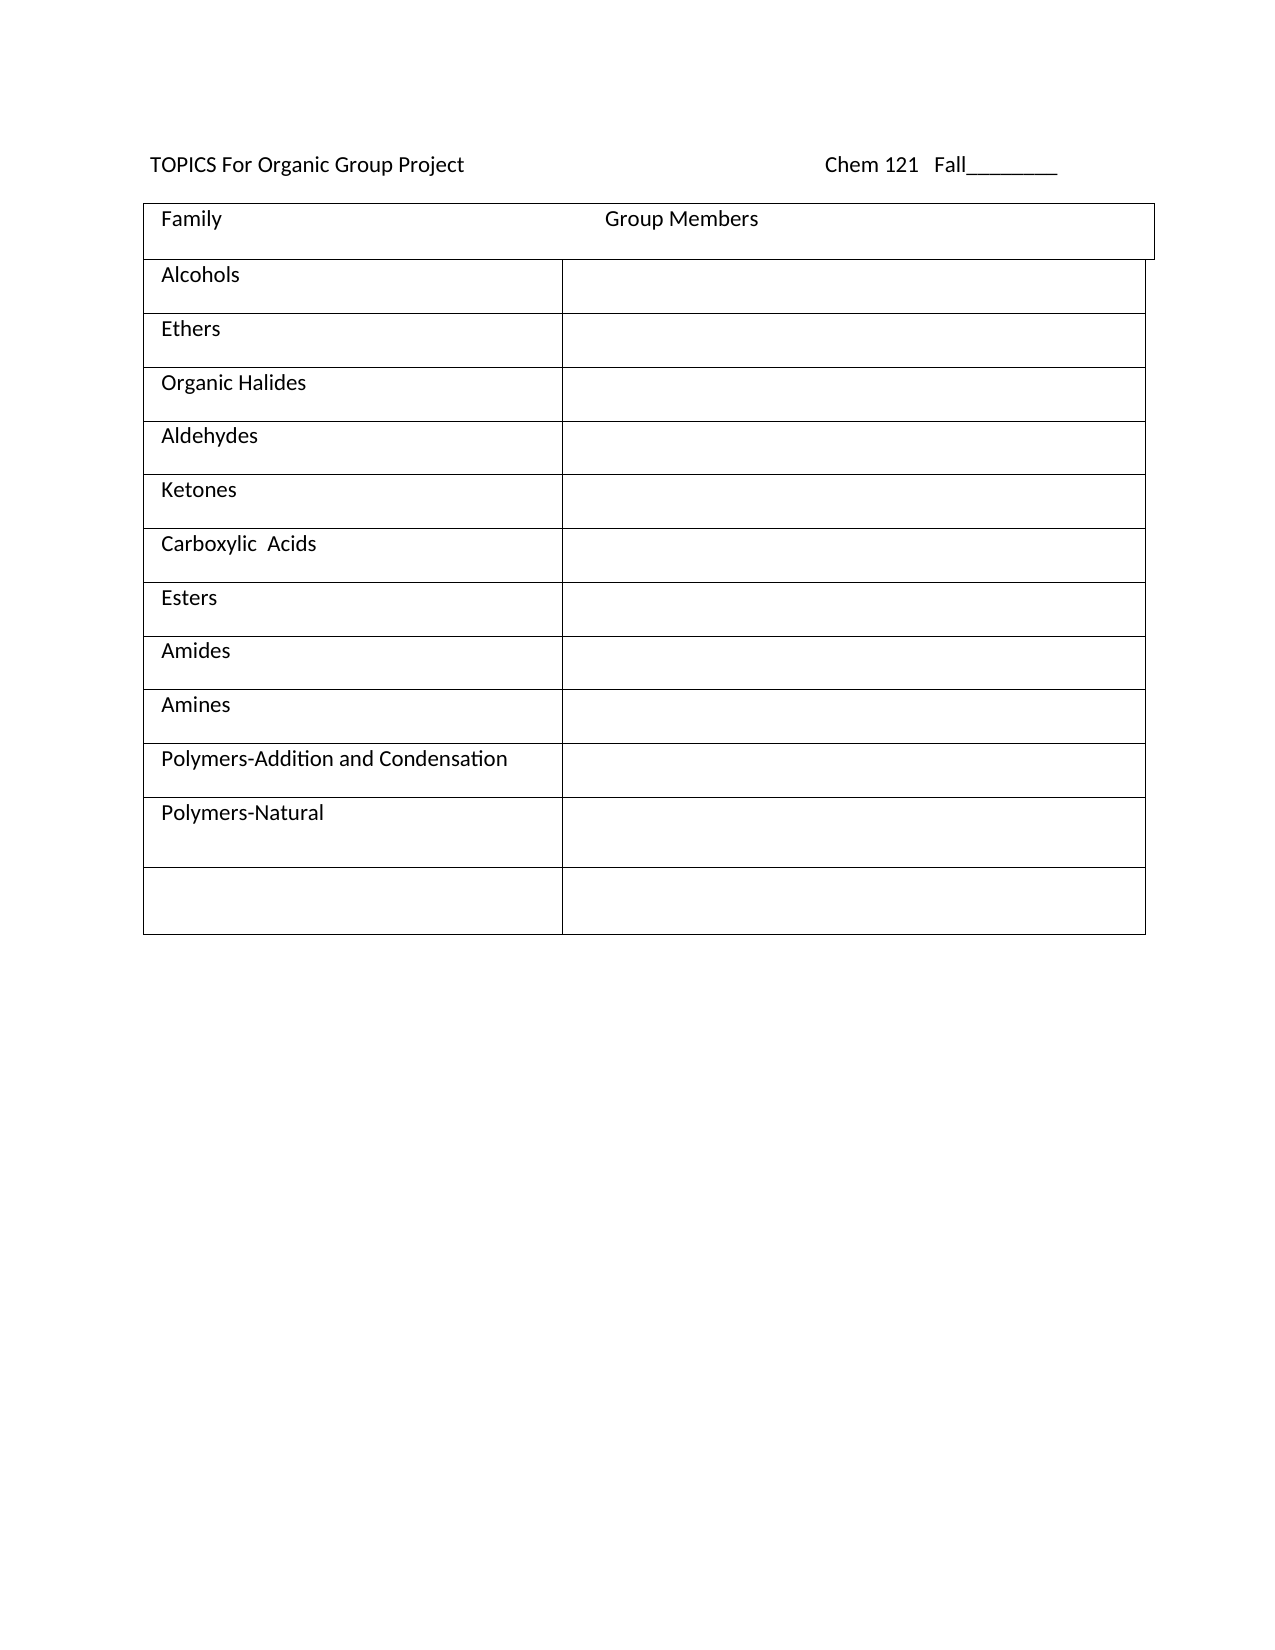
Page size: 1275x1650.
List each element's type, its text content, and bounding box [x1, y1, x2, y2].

table_cell Aldehydes [144, 422, 562, 474]
table_cell Alcohols [144, 260, 562, 313]
table_cell [563, 475, 1145, 528]
table_cell Organic Halides [144, 368, 562, 421]
table_cell [563, 637, 1145, 689]
table_cell [144, 868, 562, 934]
table_cell [563, 583, 1145, 636]
table_cell Polymers-Addition and Condensation [144, 744, 562, 797]
table_cell Esters [144, 583, 562, 636]
table_cell [563, 868, 1145, 934]
table_header Family Group Members [144, 204, 1154, 259]
table_cell [563, 368, 1145, 421]
table_cell [563, 314, 1145, 367]
table_cell Carboxylic Acids [144, 529, 562, 582]
table_cell Ethers [144, 314, 562, 367]
table_cell [563, 798, 1145, 867]
table_cell Amines [144, 690, 562, 743]
table_cell [563, 529, 1145, 582]
table_cell [563, 260, 1145, 313]
table_cell Polymers-Natural [144, 798, 562, 867]
table_cell Ketones [144, 475, 562, 528]
table_cell [563, 690, 1145, 743]
table_cell [563, 744, 1145, 797]
table_cell [563, 422, 1145, 474]
text TOPICS For Organic Group Project Chem 121 Fall________ [150, 150, 1125, 178]
table_cell Amides [144, 637, 562, 689]
